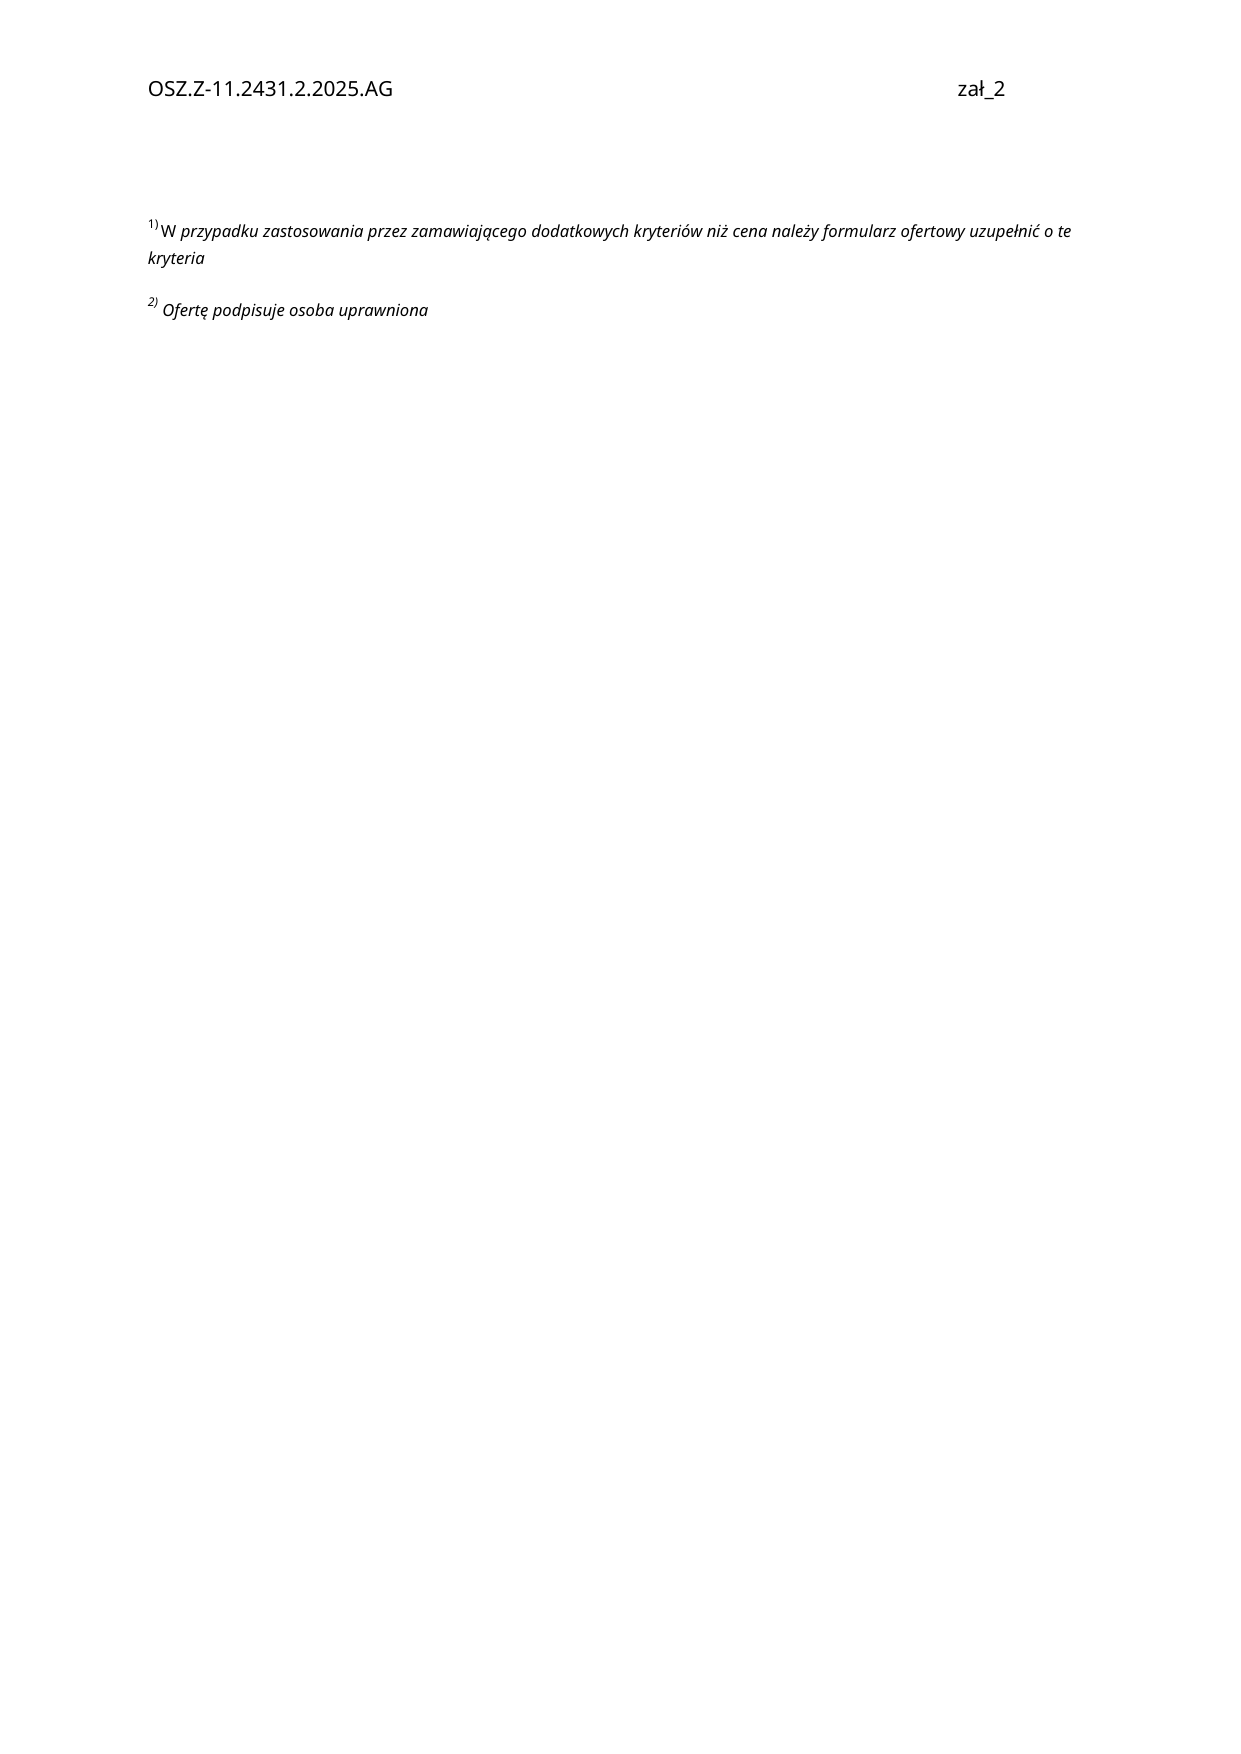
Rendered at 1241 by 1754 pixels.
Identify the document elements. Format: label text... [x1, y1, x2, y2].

text 1) W przypadku zastosowania przez zamawiającego dodatkowych kryteriów niż cena należy formularz ofertowy uzupełnić o te kryteria [148, 215, 1122, 269]
text 2) Ofertę podpisuje osoba uprawniona [148, 294, 1122, 322]
